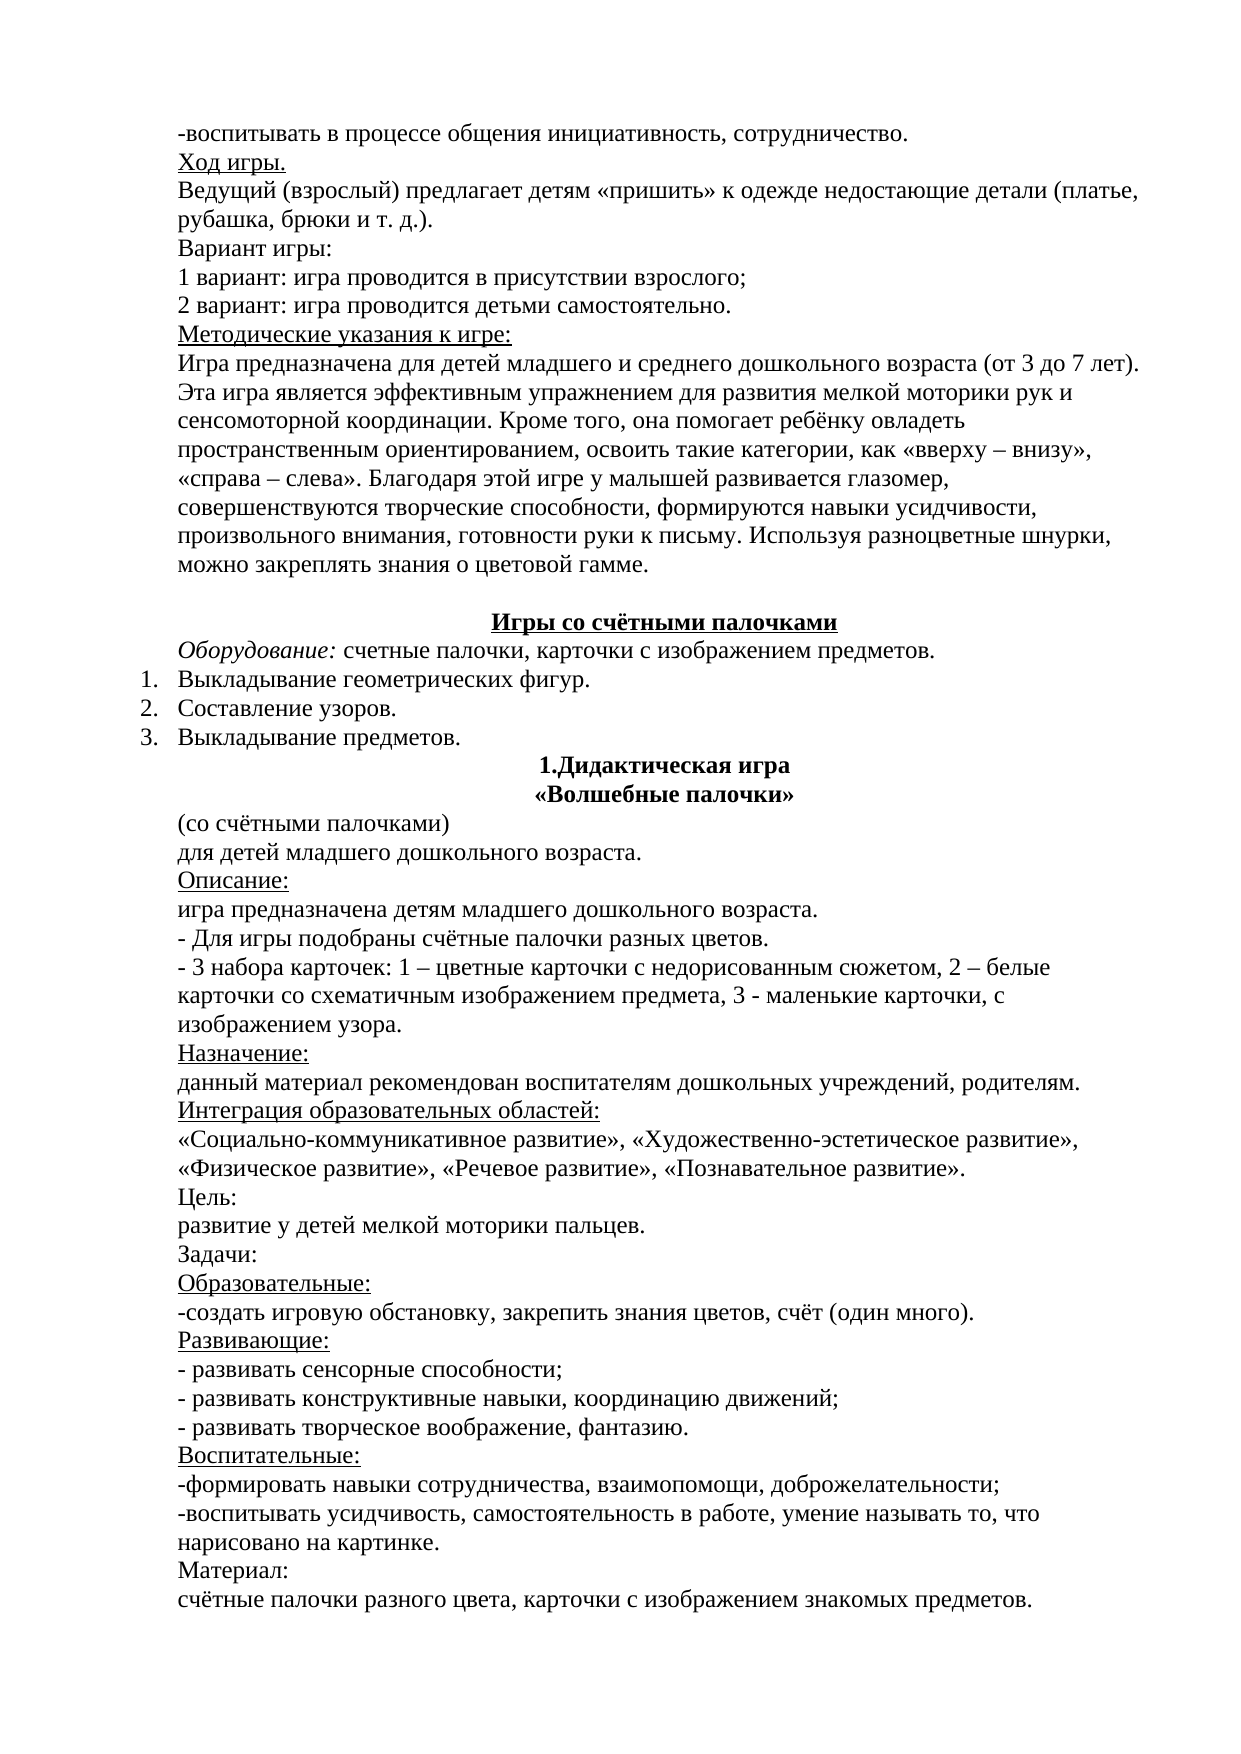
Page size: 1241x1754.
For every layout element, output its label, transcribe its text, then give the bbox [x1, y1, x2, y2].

text данный материал рекомендован воспитателям дошкольных учреждений, родителям. [177, 1067, 1152, 1096]
text Цель: [177, 1182, 1152, 1211]
list Составление узоров. [140, 693, 1152, 722]
text Назначение: [177, 1038, 1152, 1067]
text -формировать навыки сотрудничества, взаимопомощи, доброжелательности; [177, 1469, 1152, 1498]
text «Волшебные палочки» [177, 779, 1152, 808]
text Описание: [177, 866, 1152, 894]
text игра предназначена детям младшего дошкольного возраста. [177, 894, 1152, 923]
text - 3 набора карточек: 1 – цветные карточки с недорисованным сюжетом, 2 – белые карточки со схематичным изображением предмета, 3 - маленькие карточки, с изображением узора. [177, 952, 1152, 1038]
text Образовательные: [177, 1268, 1152, 1297]
text Игры со счётными палочками [177, 607, 1152, 636]
text Ход игры. [177, 147, 1152, 176]
list Выкладывание геометрических фигур. [140, 664, 1152, 693]
text Развивающие: [177, 1326, 1152, 1354]
text Оборудование: счетные палочки, карточки с изображением предметов. [177, 636, 1152, 664]
text Ведущий (взрослый) предлагает детям «пришить» к одежде недостающие детали (платье, рубашка, брюки и т. д.). [177, 176, 1152, 233]
text Вариант игры: [177, 233, 1152, 262]
text развитие у детей мелкой моторики пальцев. [177, 1211, 1152, 1239]
text - развивать конструктивные навыки, координацию движений; [177, 1383, 1152, 1412]
text для детей младшего дошкольного возраста. [177, 837, 1152, 866]
text «Социально-коммуникативное развитие», «Художественно-эстетическое развитие», «Физическое развитие», «Речевое развитие», «Познавательное развитие». [177, 1124, 1152, 1182]
text -создать игровую обстановку, закрепить знания цветов, счёт (один много). [177, 1297, 1152, 1326]
text - Для игры подобраны счётные палочки разных цветов. [177, 923, 1152, 952]
text Материал: [177, 1556, 1152, 1584]
text Задачи: [177, 1239, 1152, 1268]
text 1.Дидактическая игра [177, 751, 1152, 779]
text Игра предназначена для детей младшего и среднего дошкольного возраста (от 3 до 7 лет). Эта игра является эффективным упражнением для развития мелкой моторики рук и сенсомоторной координации. Кроме того, она помогает ребёнку овладеть пространственным ориентированием, освоить такие категории, как «вверху – внизу», «справа – слева». Благодаря этой игре у малышей развивается глазомер, совершенствуются творческие способности, формируются навыки усидчивости, произвольного внимания, готовности руки к письму. Используя разноцветные шнурки, можно закреплять знания о цветовой гамме. [177, 348, 1152, 578]
text Интеграция образовательных областей: [177, 1096, 1152, 1124]
text (со счётными палочками) [177, 808, 1152, 837]
text Методические указания к игре: [177, 319, 1152, 348]
list Выкладывание предметов. [140, 722, 1152, 751]
text Воспитательные: [177, 1441, 1152, 1469]
text счётные палочки разного цвета, карточки с изображением знакомых предметов. [177, 1584, 1152, 1613]
text - развивать сенсорные способности; [177, 1354, 1152, 1383]
text -воспитывать усидчивость, самостоятельность в работе, умение называть то, что нарисовано на картинке. [177, 1498, 1152, 1556]
text -воспитывать в процессе общения инициативность, сотрудничество. [177, 118, 1152, 147]
text 1 вариант: игра проводится в присутствии взрослого; [177, 262, 1152, 291]
text 2 вариант: игра проводится детьми самостоятельно. [177, 291, 1152, 319]
text - развивать творческое воображение, фантазию. [177, 1412, 1152, 1441]
